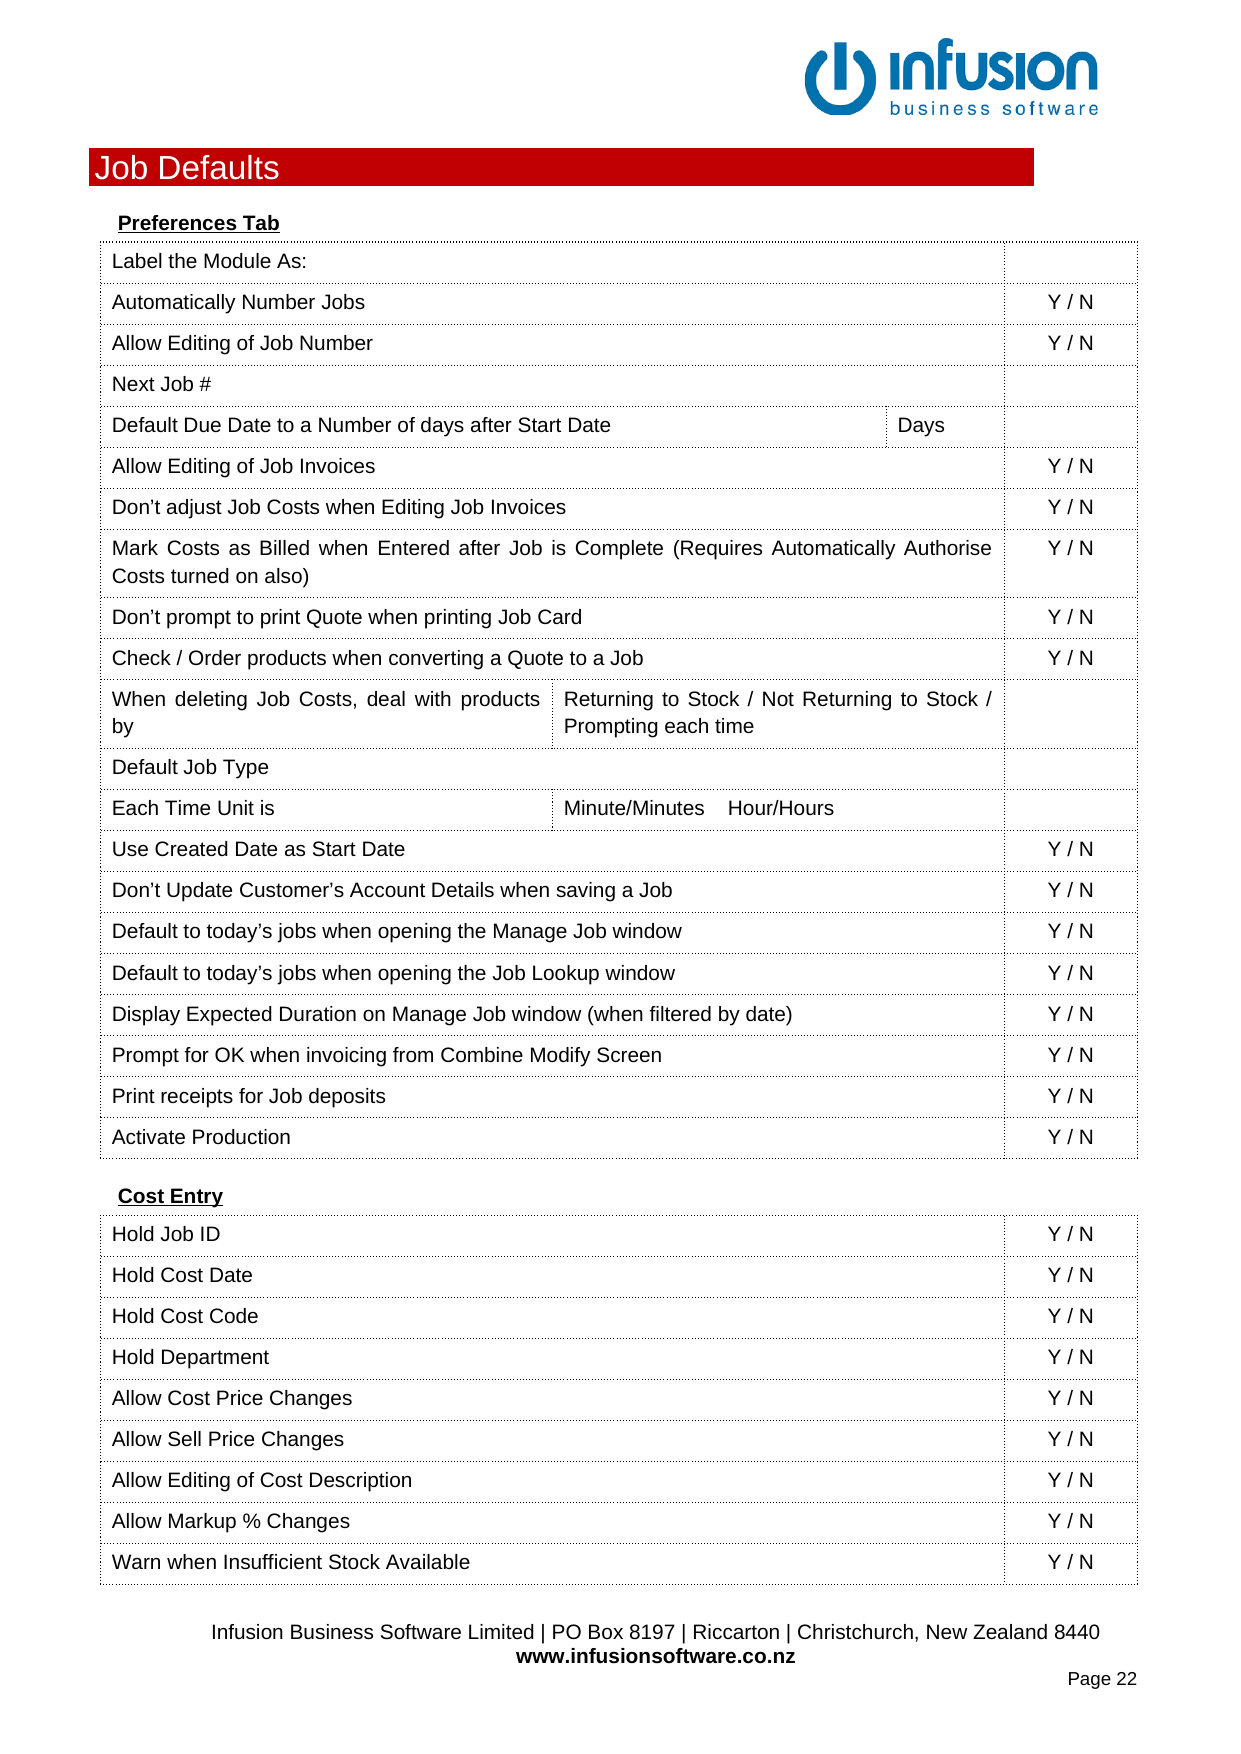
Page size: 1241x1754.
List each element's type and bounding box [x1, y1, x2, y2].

picture [804, 38, 1098, 114]
table_cell [89, 148, 1163, 1585]
